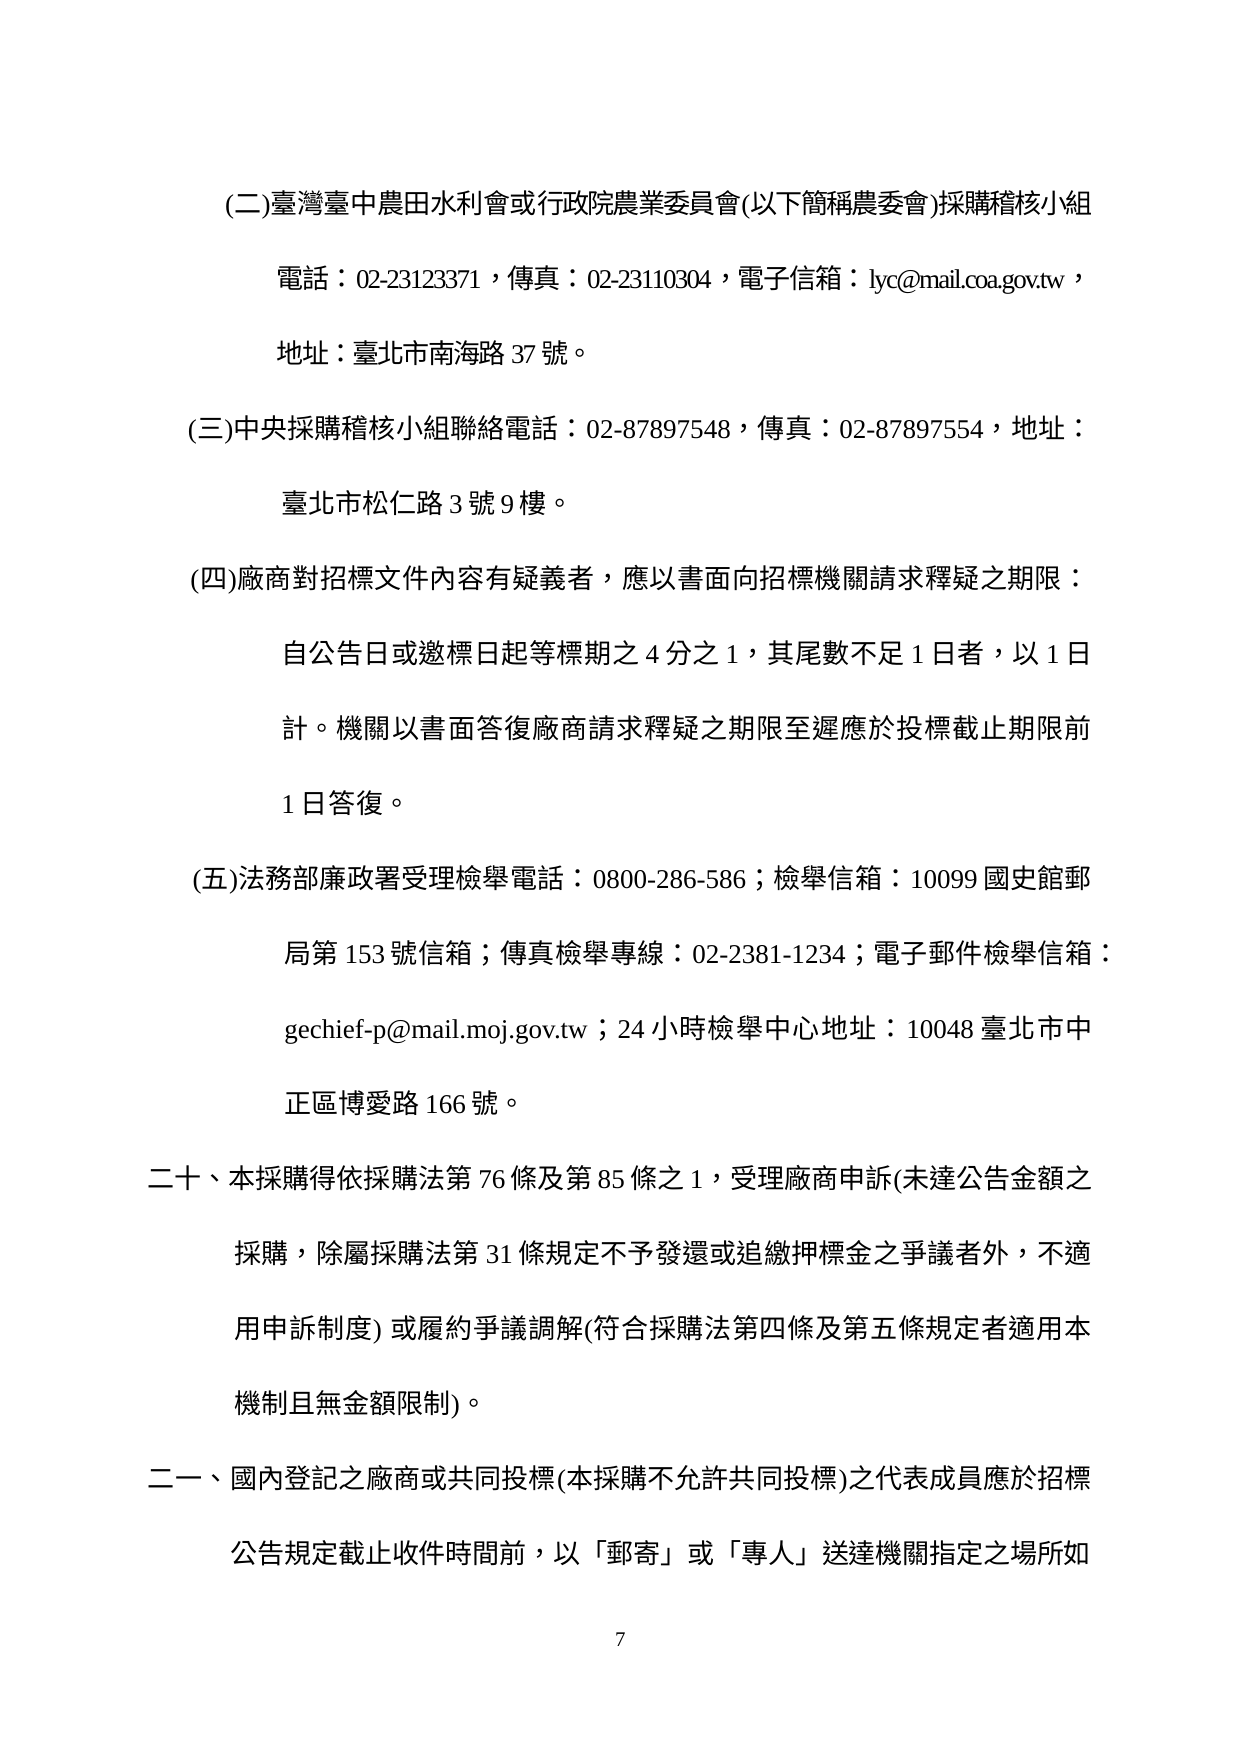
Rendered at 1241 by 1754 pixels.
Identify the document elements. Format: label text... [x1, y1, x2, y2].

text (四)廠商對招標文件內容有疑義者，應以書面向招標機關請求釋疑之期限：自公告日或邀標日起等標期之4分之1，其尾數不足1日者，以1日計。機關以書面答復廠商請求釋疑之期限至遲應於投標截止期限前1日答復。 [147, 539, 1092, 839]
text (三)中央採購稽核小組聯絡電話：02-87897548，傳真：02-87897554，地址：臺北市松仁路3號9樓。 [147, 389, 1092, 539]
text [148, 1439, 1092, 1589]
text 二十、本採購得依採購法第76條及第85條之1，受理廠商申訴(未達公告金額之採購，除屬採購法第31條規定不予發還或追繳押標金之爭議者外，不適用申訴制度) 或履約爭議調解(符合採購法第四條及第五條規定者適用本機制且無金額限制)。 [147, 1139, 1092, 1439]
text (二)臺灣臺中農田水利會或行政院農業委員會(以下簡稱農委會)採購稽核小組電話：02-23123371，傳真：02-23110304，電子信箱：lyc@mail.coa.gov.tw，地址：臺北市南海路37號。 [225, 164, 1092, 389]
text (五)法務部廉政署受理檢舉電話：0800-286-586；檢舉信箱：10099國史館郵局第153號信箱；傳真檢舉專線：02-2381-1234；電子郵件檢舉信箱：gechief-p@mail.moj.gov.tw；24小時檢舉中心地址：10048臺北市中正區博愛路166號。 [147, 839, 1092, 1139]
